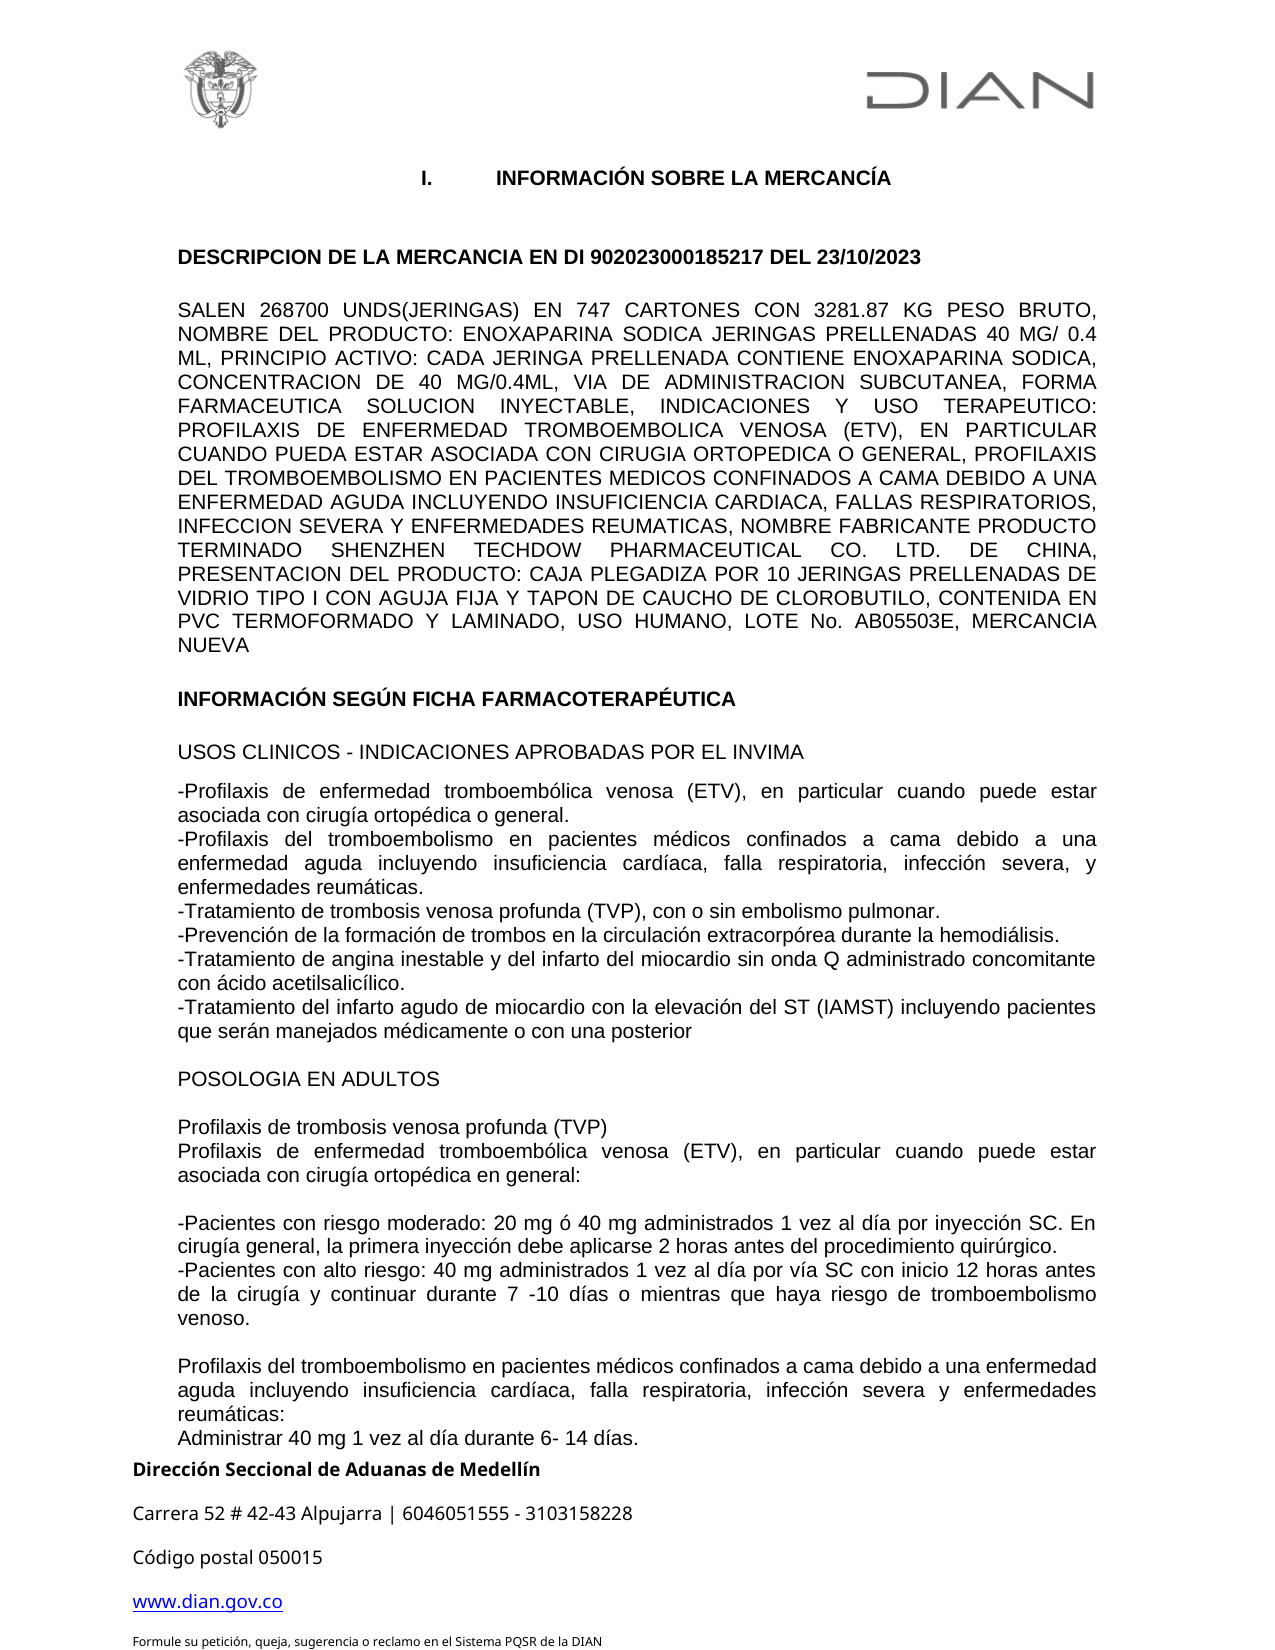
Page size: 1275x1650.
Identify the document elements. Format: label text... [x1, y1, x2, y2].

text -Pacientes con riesgo moderado: 20 mg ó 40 mg administrados 1 vez al día por inyección SC. En cirugía general, la primera inyección debe aplicarse 2 horas antes del procedimiento quirúrgico. [177, 1210, 1098, 1258]
text INFORMACIÓN SEGÚN FICHA FARMACOTERAPÉUTICA [177, 686, 1098, 710]
picture [177, 44, 1098, 138]
text Profilaxis de enfermedad tromboembólica venosa (ETV), en particular cuando puede estar asociada con cirugía ortopédica en general: [177, 1138, 1098, 1186]
text DESCRIPCION DE LA MERCANCIA EN DI 902023000185217 DEL 23/10/2023 [177, 245, 1098, 269]
text -Profilaxis del tromboembolismo en pacientes médicos confinados a cama debido a una enfermedad aguda incluyendo insuficiencia cardíaca, falla respiratoria, infección severa, y enfermedades reumáticas. [177, 827, 1098, 899]
text -Tratamiento del infarto agudo de miocardio con la elevación del ST (IAMST) incluyendo pacientes que serán manejados médicamente o con una posterior [177, 995, 1098, 1043]
text Profilaxis de trombosis venosa profunda (TVP) [177, 1114, 1098, 1138]
text POSOLOGIA EN ADULTOS [177, 1067, 1098, 1091]
text -Tratamiento de trombosis venosa profunda (TVP), con o sin embolismo pulmonar. [177, 899, 1098, 923]
text -Tratamiento de angina inestable y del infarto del miocardio sin onda Q administrado concomitante con ácido acetilsalicílico. [177, 947, 1098, 995]
text -Pacientes con alto riesgo: 40 mg administrados 1 vez al día por vía SC con inicio 12 horas antes de la cirugía y continuar durante 7 -10 días o mientras que haya riesgo de tromboembolismo venoso. [177, 1258, 1098, 1330]
text -Profilaxis de enfermedad tromboembólica venosa (ETV), en particular cuando puede estar asociada con cirugía ortopédica o general. [177, 779, 1098, 827]
text USOS CLINICOS - Indicaciones aprobadas por el Invima [177, 739, 1098, 763]
text Administrar 40 mg 1 vez al día durante 6- 14 días. [177, 1426, 1098, 1450]
text -Prevención de la formación de trombos en la circulación extracorpórea durante la hemodiálisis. [177, 923, 1098, 947]
list INFORMACIÓN SOBRE LA MERCANCÍA [215, 166, 1098, 189]
text SALEN 268700 UNDS(JERINGAS) EN 747 CARTONES CON 3281.87 KG PESO BRUTO, NOMBRE DEL PRODUCTO: ENOXAPARINA SODICA JERINGAS PRELLENADAS 40 MG/ 0.4 ML, PRINCIPIO ACTIVO: CADA JERINGA PRELLENADA CONTIENE ENOXAPARINA SODICA, CONCENTRACION DE 40 MG/0.4ML, VIA DE ADMINISTRACION SUBCUTANEA, FORMA FARMACEUTICA SOLUCION INYECTABLE, INDICACIONES Y USO TERAPEUTICO: PROFILAXIS DE ENFERMEDAD TROMBOEMBOLICA VENOSA (ETV), EN PARTICULAR CUANDO PUEDA ESTAR ASOCIADA CON CIRUGIA ORTOPEDICA O GENERAL, PROFILAXIS DEL TROMBOEMBOLISMO EN PACIENTES MEDICOS CONFINADOS A CAMA DEBIDO A UNA ENFERMEDAD AGUDA INCLUYENDO INSUFICIENCIA CARDIACA, FALLAS RESPIRATORIOS, INFECCION SEVERA Y ENFERMEDADES REUMATICAS, NOMBRE FABRICANTE PRODUCTO TERMINADO SHENZHEN TECHDOW PHARMACEUTICAL CO. LTD. DE CHINA, PRESENTACION DEL PRODUCTO: CAJA PLEGADIZA POR 10 JERINGAS PRELLENADAS DE VIDRIO TIPO I CON AGUJA FIJA Y TAPON DE CAUCHO DE CLOROBUTILO, CONTENIDA EN PVC TERMOFORMADO Y LAMINADO, USO HUMANO, LOTE No. AB05503E, MERCANCIA NUEVA [177, 298, 1098, 657]
text Profilaxis del tromboembolismo en pacientes médicos confinados a cama debido a una enfermedad aguda incluyendo insuficiencia cardíaca, falla respiratoria, infección severa y enfermedades reumáticas: [177, 1354, 1098, 1426]
